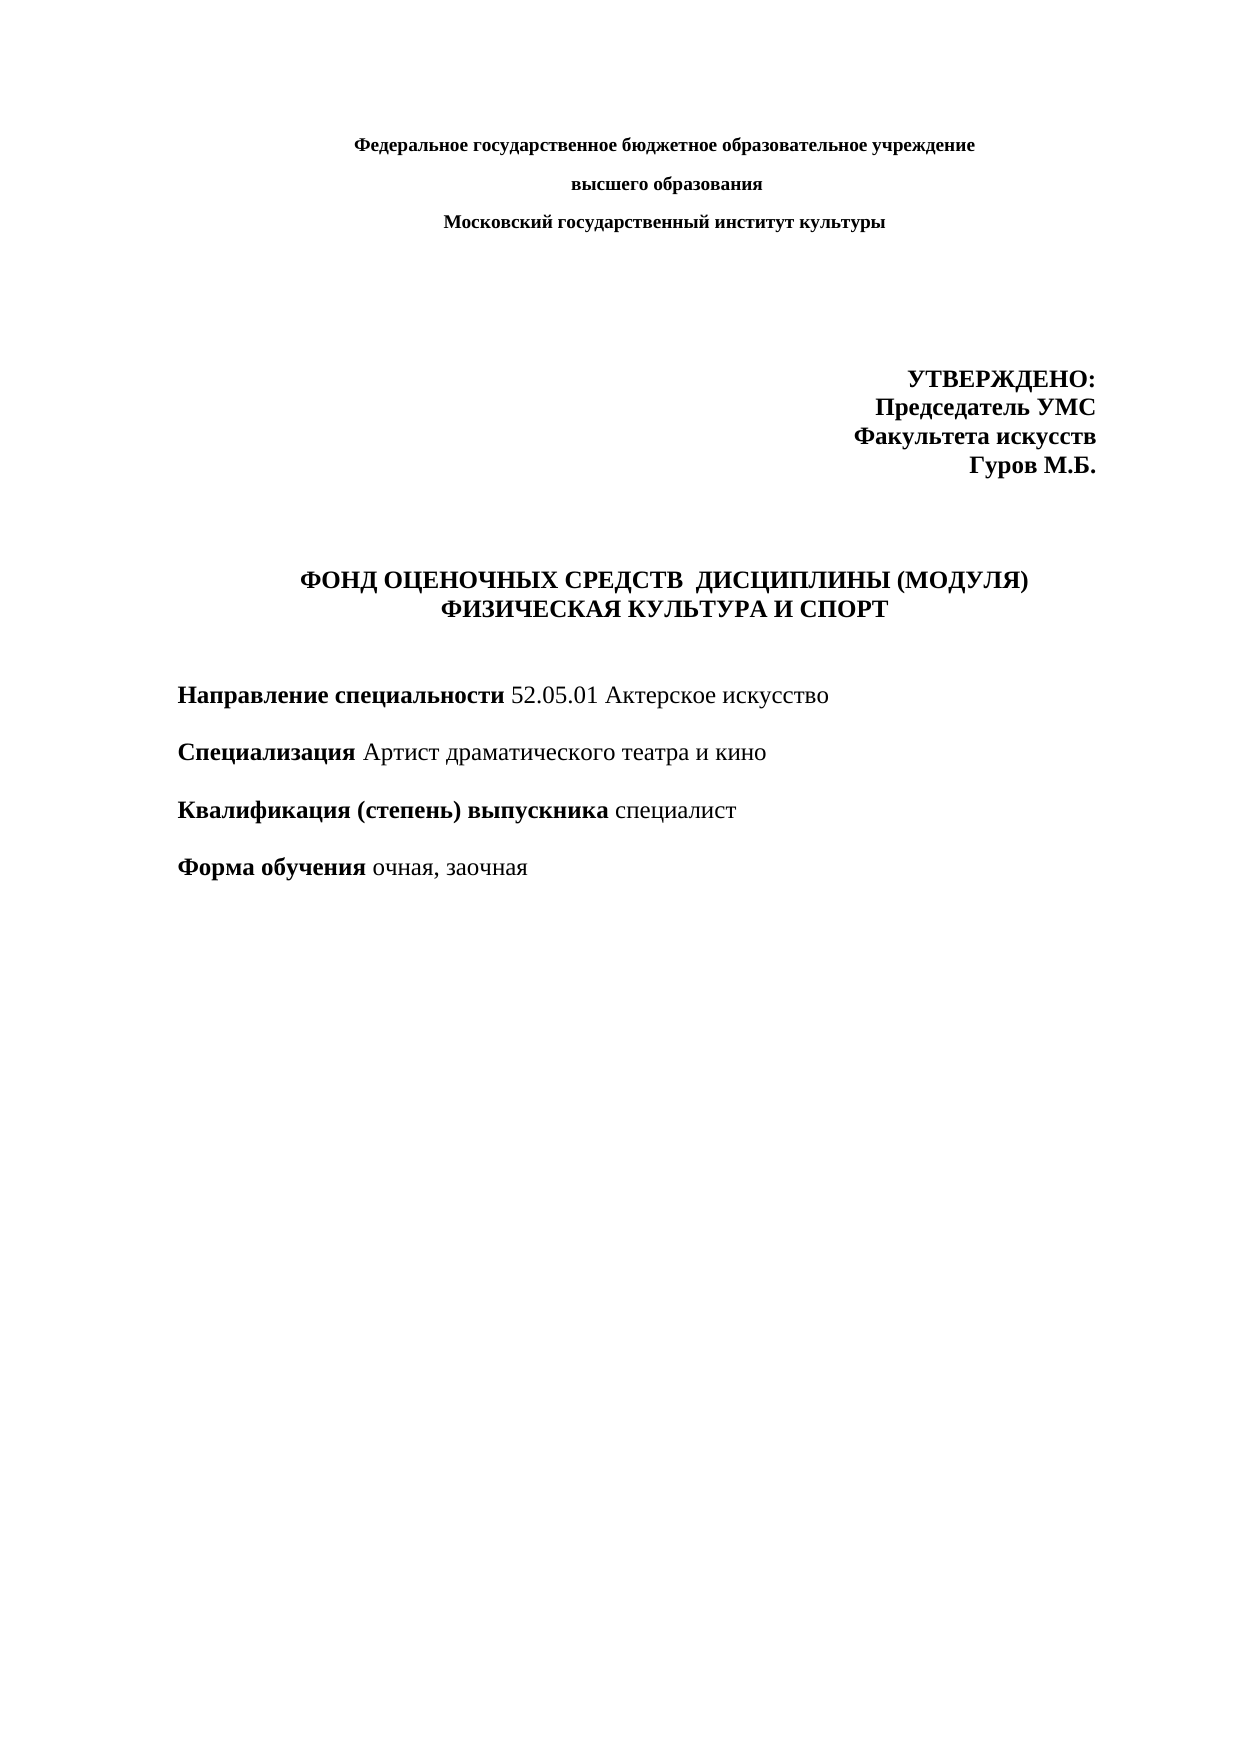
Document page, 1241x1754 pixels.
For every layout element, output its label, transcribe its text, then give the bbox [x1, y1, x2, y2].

text Направление специальности 52.05.01 Актерское искусство [177, 680, 1152, 709]
text высшего образования [177, 172, 1152, 210]
text Специализация Артист драматического театра и кино [177, 737, 1152, 766]
table_header УТВЕРЖДЕНО: Председатель УМС Факультета искусств Гуров М.Б. [665, 364, 1107, 479]
text Квалификация (степень) выпускника специалист [177, 795, 1152, 824]
text ФОНД ОЦЕНОЧНЫХ СРЕДСТВ ДИСЦИПЛИНЫ (МОДУЛЯ) ФИЗИЧЕСКАЯ КУЛЬТУРА И СПОРТ [177, 565, 1152, 622]
text Федеральное государственное бюджетное образовательное учреждение [177, 134, 1152, 172]
text Форма обучения очная, заочная [177, 852, 1152, 881]
text Московский государственный институт культуры [177, 210, 1152, 249]
